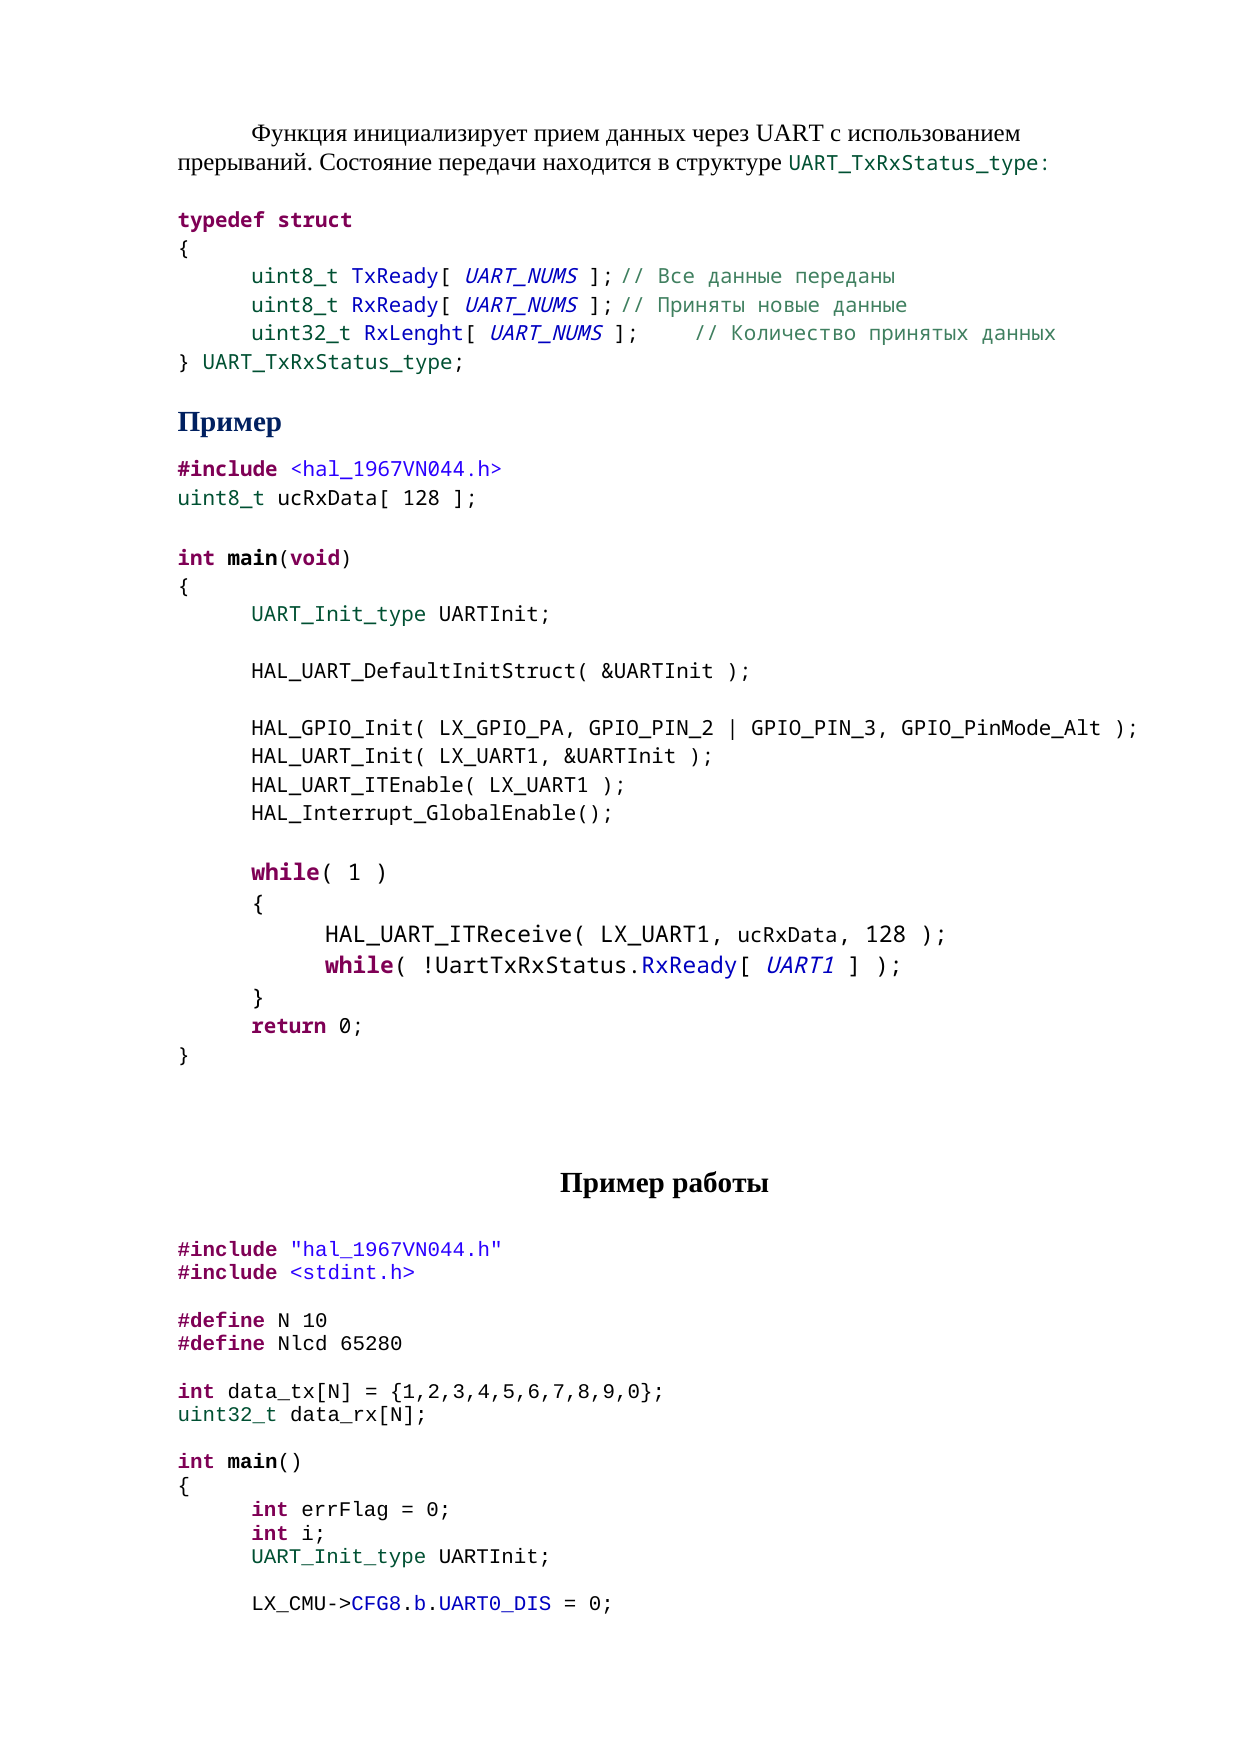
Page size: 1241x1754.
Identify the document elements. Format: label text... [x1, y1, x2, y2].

text #include <stdint.h> [177, 1262, 1152, 1286]
text typedef struct [177, 205, 1152, 233]
text HAL_GPIO_Init( LX_GPIO_PA, GPIO_PIN_2 | GPIO_PIN_3, GPIO_PinMode_Alt ); [177, 713, 1152, 742]
text uint8_t TxReady[ UART_NUMS ]; // Все данные переданы [177, 262, 1152, 290]
text #define Nlcd 65280 [177, 1333, 1152, 1357]
text int i; [177, 1522, 1152, 1546]
text #include <hal_1967VN044.h> [177, 454, 1152, 483]
text uint32_t data_rx[N]; [177, 1404, 1152, 1428]
text } [177, 980, 1152, 1012]
text HAL_Interrupt_GlobalEnable(); [177, 798, 1152, 827]
text UART_Init_type UARTInit; [177, 1546, 1152, 1570]
text { [177, 887, 1152, 918]
text #define N 10 [177, 1310, 1152, 1333]
text { [177, 233, 1152, 262]
text HAL_UART_Init( LX_UART1, &UARTInit ); [177, 742, 1152, 770]
text return 0; [177, 1012, 1152, 1040]
text while( !UartTxRxStatus.RxReady[ UART1 ] ); [251, 949, 1152, 980]
text uint8_t RxReady[ UART_NUMS ]; // Приняты новые данные [177, 290, 1152, 318]
text while( 1 ) [177, 855, 1152, 887]
text HAL_UART_ITReceive( LX_UART1, ucRxData, 128 ); [251, 918, 1152, 949]
subtitle Пример работы [177, 1165, 1152, 1198]
text } UART_TxRxStatus_type; [177, 347, 1152, 375]
text int errFlag = 0; [177, 1499, 1152, 1522]
text int main() [177, 1452, 1152, 1475]
text LX_CMU->CFG8.b.UART0_DIS = 0; [177, 1593, 1152, 1617]
text uint32_t RxLenght[ UART_NUMS ]; // Количество принятых данных [177, 318, 1152, 347]
text HAL_UART_DefaultInitStruct( &UARTInit ); [177, 656, 1152, 685]
text int data_tx[N] = {1,2,3,4,5,6,7,8,9,0}; [177, 1381, 1152, 1404]
text HAL_UART_ITEnable( LX_UART1 ); [177, 770, 1152, 798]
text uint8_t ucRxData[ 128 ]; [177, 483, 1152, 511]
text Пример [177, 404, 1152, 438]
text UART_Init_type UARTInit; [177, 599, 1152, 628]
text int main(void) [177, 543, 1152, 571]
text } [177, 1040, 1152, 1068]
text Функция инициализирует прием данных через UART с использованием прерываний. Состояние передачи находится в структуре UART_TxRxStatus_type: [177, 118, 1152, 176]
text { [177, 1475, 1152, 1499]
text #include "hal_1967VN044.h" [177, 1239, 1152, 1262]
text { [177, 571, 1152, 599]
